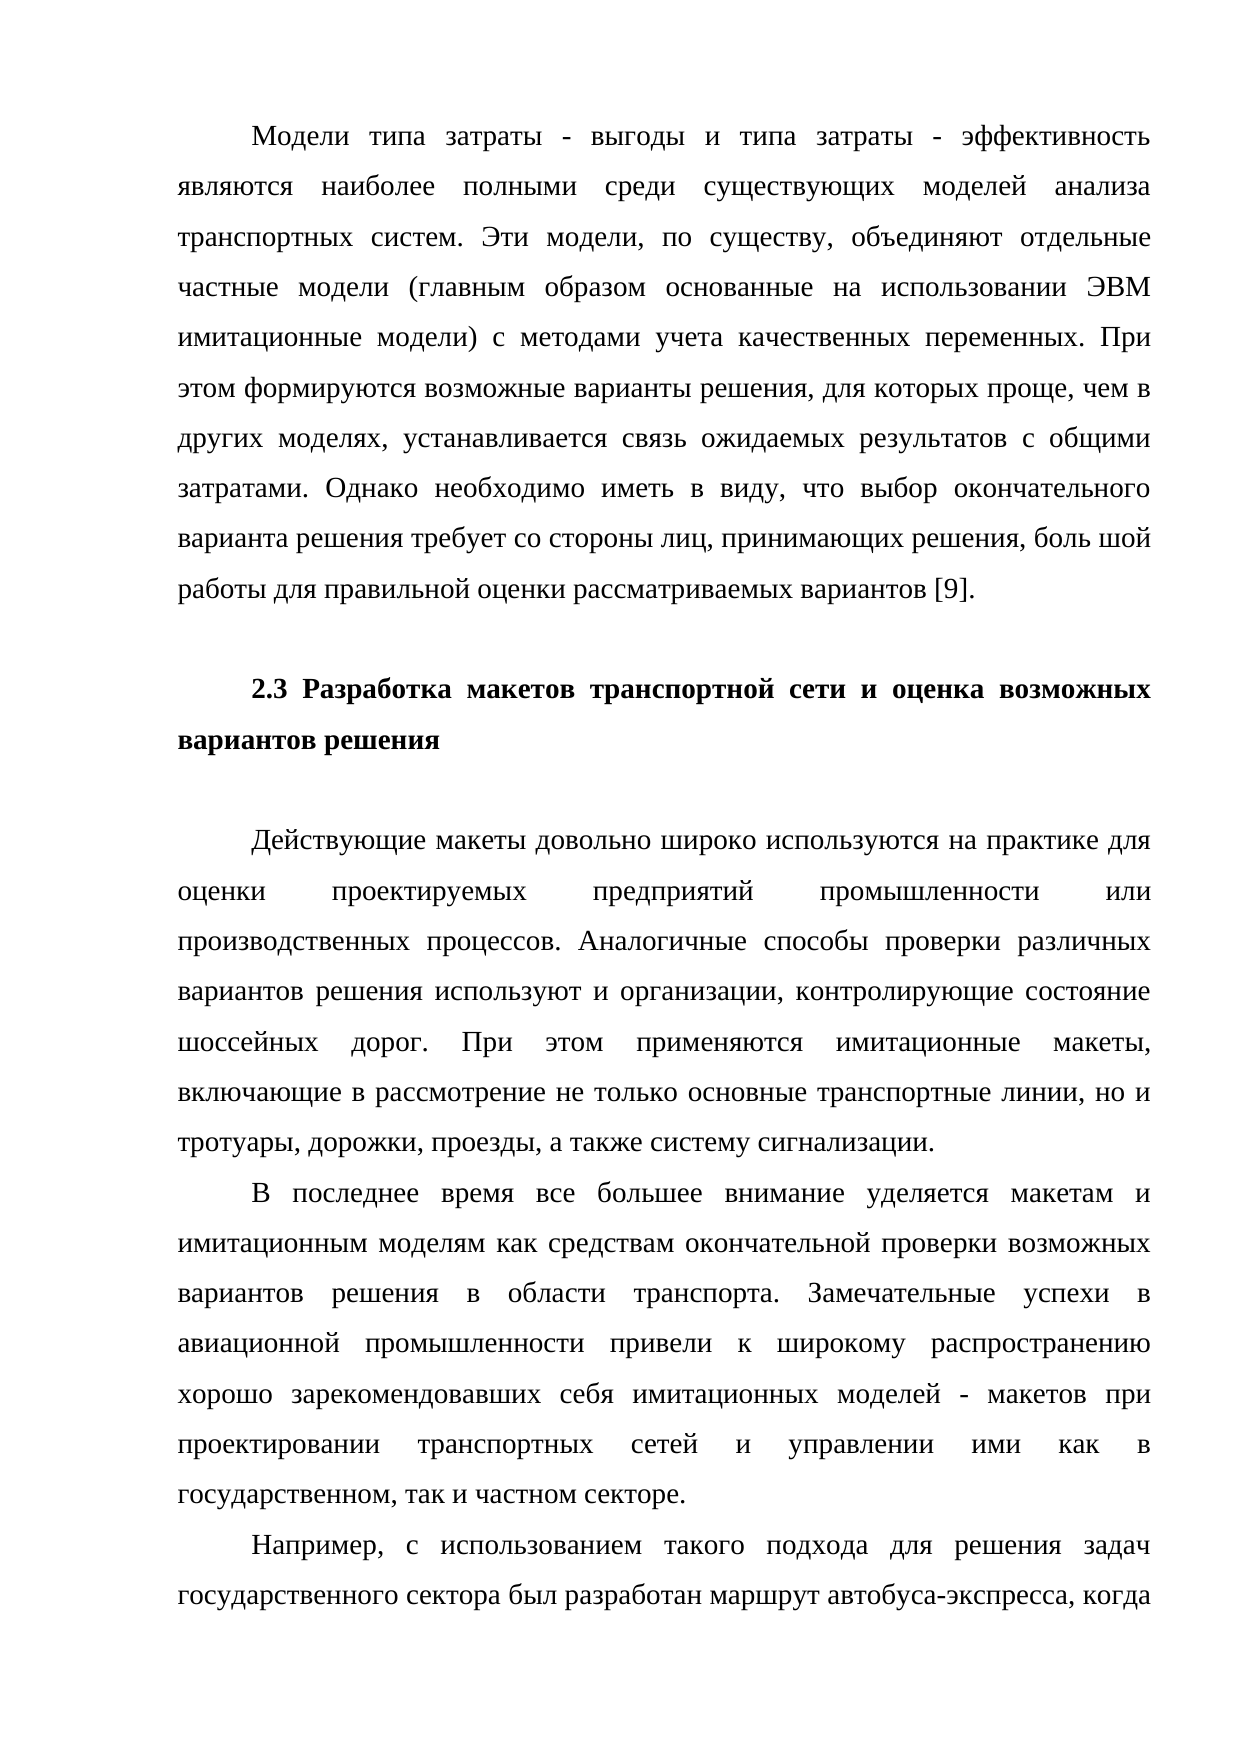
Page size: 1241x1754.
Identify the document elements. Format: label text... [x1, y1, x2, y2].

text Действующие макеты довольно широко используются на практике для оценки проектируемых предприятий промышленности или производственных процессов. Аналогичные способы проверки различных вариантов решения используют и организации, контролирующие состояние шоссейных дорог. При этом применяются имитационные макеты, включающие в рассмотрение не только основные транспортные линии, но и тротуары, дорожки, проезды, а также систему сигнализации. [177, 822, 1152, 1158]
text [177, 1527, 1152, 1611]
text Модели типа затраты - выгоды и типа затраты - эффективность являются наиболее полными среди существующих моделей анализа транспортных систем. Эти модели, по существу, объединяют отдельные частные модели (главным образом основанные на использовании ЭВМ имитационные модели) с методами учета качественных переменных. При этом формируются возможные варианты решения, для которых проще, чем в других моделях, устанавливается связь ожидаемых результатов с общими затратами. Однако необходимо иметь в виду, что выбор окончательного варианта решения требует со стороны лиц, принимающих решения, боль шой работы для правильной оценки рассматриваемых вариантов [9]. [177, 118, 1152, 604]
text 2.3 Разработка макетов транспортной сети и оценка возможных вариантов решения [177, 672, 1152, 755]
text В последнее время все большее внимание уделяется макетам и имитационным моделям как средствам окончательной проверки возможных вариантов решения в области транспорта. Замечательные успехи в авиационной промышленности привели к широкому распространению хорошо зарекомендовавших себя имитационных моделей - макетов при проектировании транспортных сетей и управлении ими как в государственном, так и частном секторе. [177, 1175, 1152, 1510]
